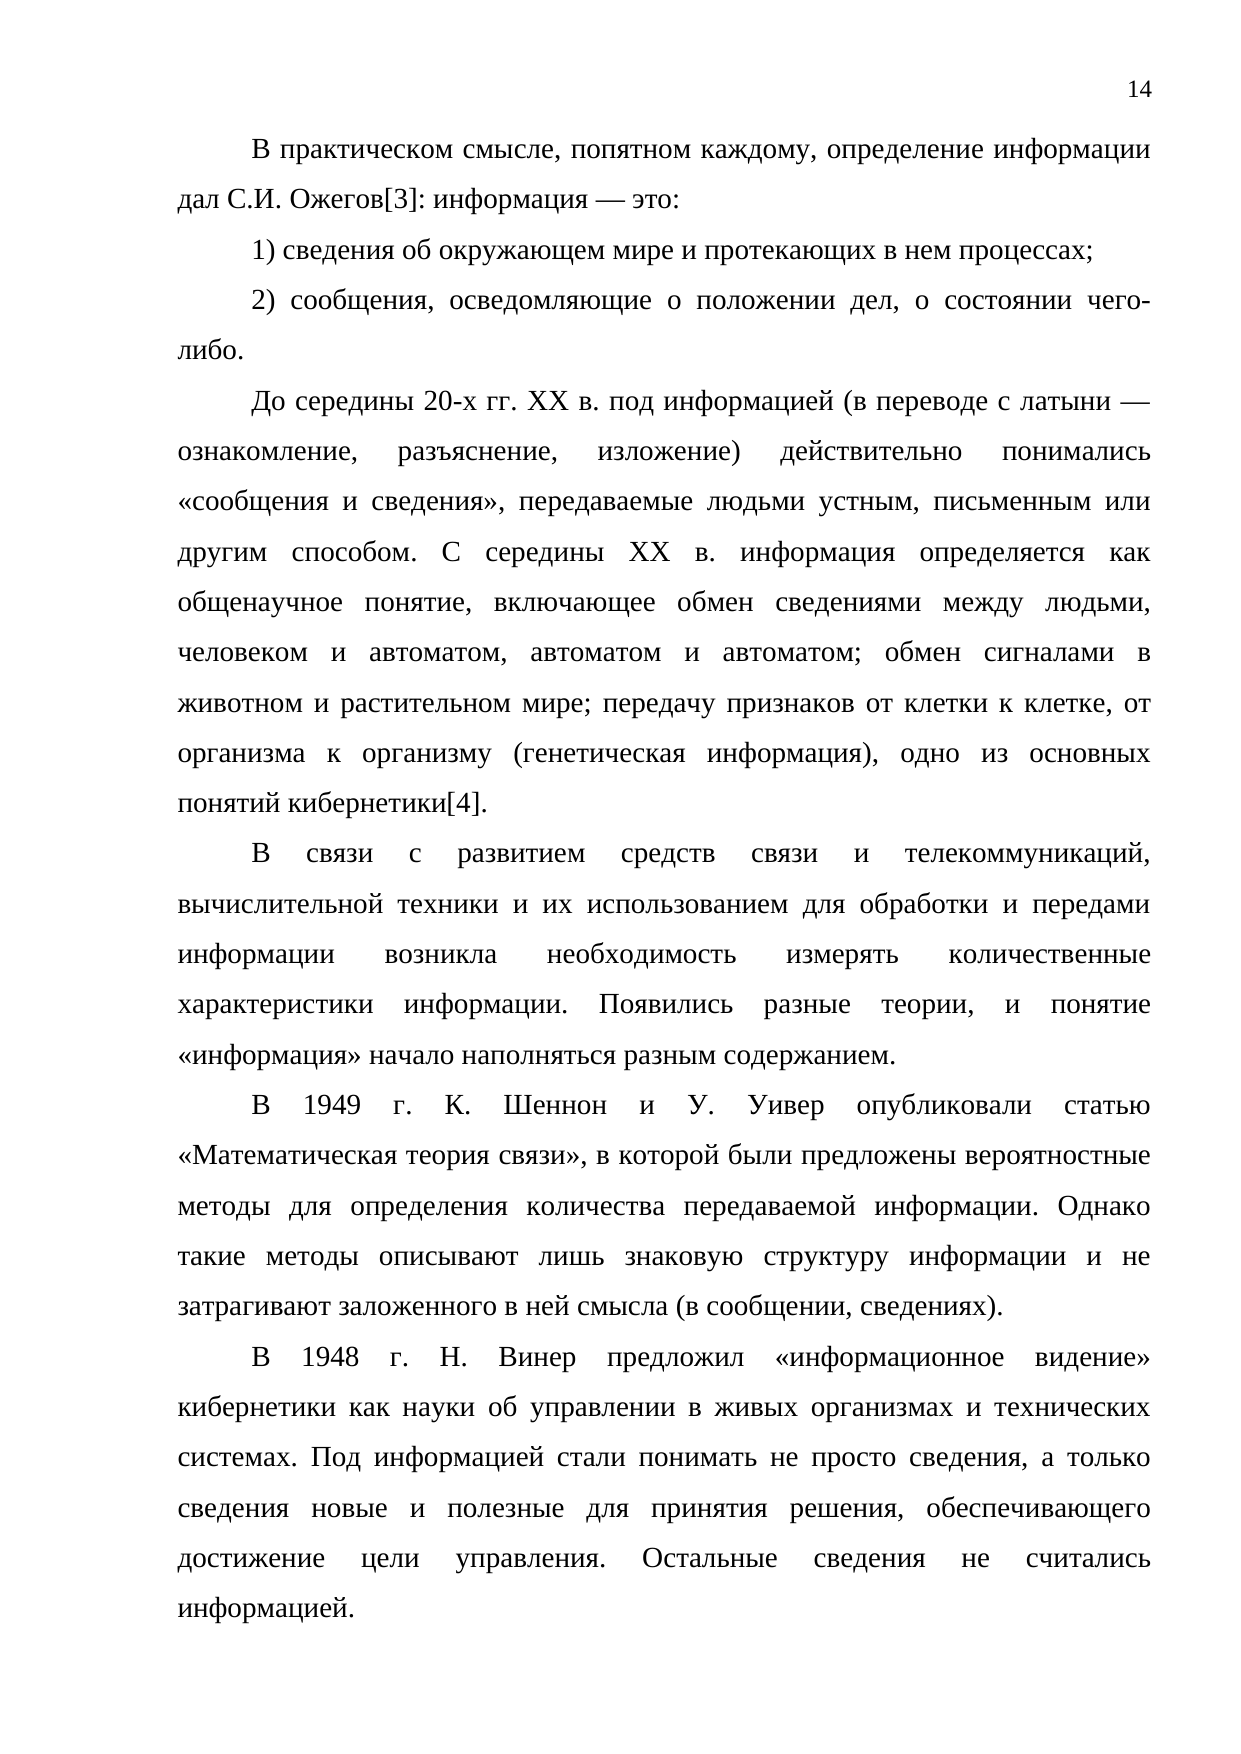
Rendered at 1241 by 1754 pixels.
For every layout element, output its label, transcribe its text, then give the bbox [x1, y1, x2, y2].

list В 1949 г. К. Шеннон и У. Уивер опубликовали статью «Математическая теория связи», в которой были предложены вероятностные методы для определения количества передаваемой информации. Однако такие методы описывают лишь знаковую структуру информации и не затрагивают заложенного в ней смысла (в сообщении, сведениях). [177, 1087, 1152, 1322]
list В практическом смысле, попятном каждому, определение информации дал С.И. Ожегов[3]: информация — это: [177, 131, 1152, 215]
list В связи с развитием средств связи и телекоммуникаций, вычислительной техники и их использованием для обработки и передами информации возникла необходимость измерять количественные характеристики информации. Появились разные теории, и понятие «информация» начало наполняться разным содержанием. [177, 836, 1152, 1070]
list До середины 20-х гг. XX в. под информацией (в переводе с латыни — ознакомление, разъяснение, изложение) действительно понимались «сообщения и сведения», передаваемые людьми устным, письменным или другим способом. С середины XX в. информация определяется как общенаучное понятие, включающее обмен сведениями между людьми, человеком и автоматом, автоматом и автоматом; обмен сигналами в животном и растительном мире; передачу признаков от клетки к клетке, от организма к организму (генетическая информация), одно из основных понятий кибернетики[4]. [177, 383, 1152, 819]
list 1) сведения об окружающем мире и протекающих в нем процессах; [177, 232, 1152, 265]
list В 1948 г. Н. Винер предложил «информационное видение» кибернетики как науки об управлении в живых организмах и технических системах. Под информацией стали понимать не просто сведения, а только сведения новые и полезные для принятия решения, обеспечивающего достижение цели управления. Остальные сведения не считались информацией. [177, 1339, 1152, 1624]
list 2) сообщения, осведомляющие о положении дел, о состоянии чего-либо. [177, 282, 1152, 366]
